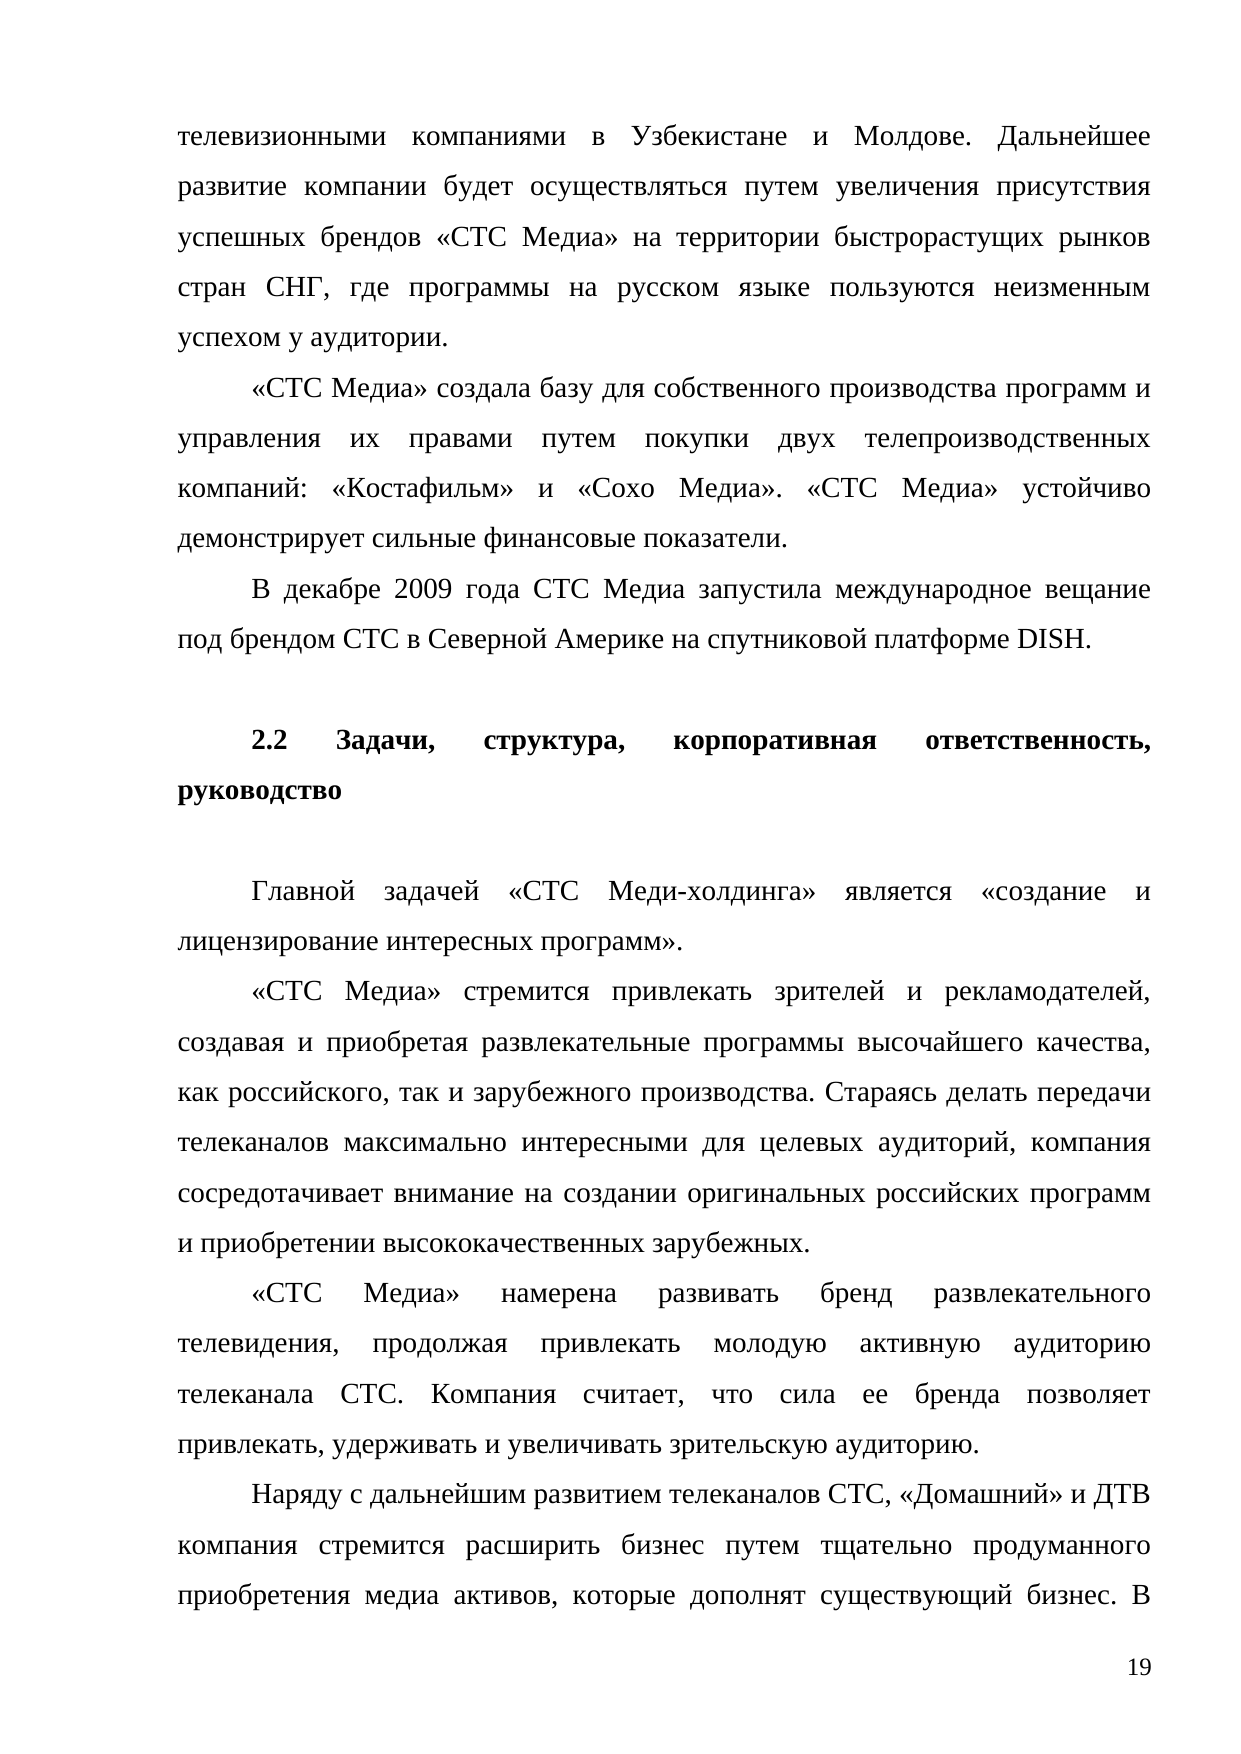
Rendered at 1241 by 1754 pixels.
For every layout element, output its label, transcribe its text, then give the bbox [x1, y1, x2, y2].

text Главной задачей «СТС Меди-холдинга» является «создание и лицензирование интересных программ». [177, 873, 1152, 957]
text 2.2 Задачи, структура, корпоративная ответственность, руководство [177, 722, 1152, 806]
text В декабре 2009 года СТС Медиа запустила международное вещание под брендом CTC в Северной Америке на спутниковой платформе DISH. [177, 571, 1152, 655]
text «СТС Медиа» создала базу для собственного производства программ и управления их правами путем покупки двух телепроизводственных компаний: «Костафильм» и «Сохо Медиа». «СТС Медиа» устойчиво демонстрирует сильные финансовые показатели. [177, 370, 1152, 554]
text «СТС Медиа» намерена развивать бренд развлекательного телевидения, продолжая привлекать молодую активную аудиторию телеканала СТС. Компания считает, что сила ее бренда позволяет привлекать, удерживать и увеличивать зрительскую аудиторию. [177, 1275, 1152, 1460]
text «СТС Медиа» стремится привлекать зрителей и рекламодателей, создавая и приобретая развлекательные программы высочайшего качества, как российского, так и зарубежного производства. Стараясь делать передачи телеканалов максимально интересными для целевых аудиторий, компания сосредотачивает внимание на создании оригинальных российских программ и приобретении высококачественных зарубежных. [177, 973, 1152, 1258]
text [177, 1477, 1152, 1611]
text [177, 118, 1152, 353]
